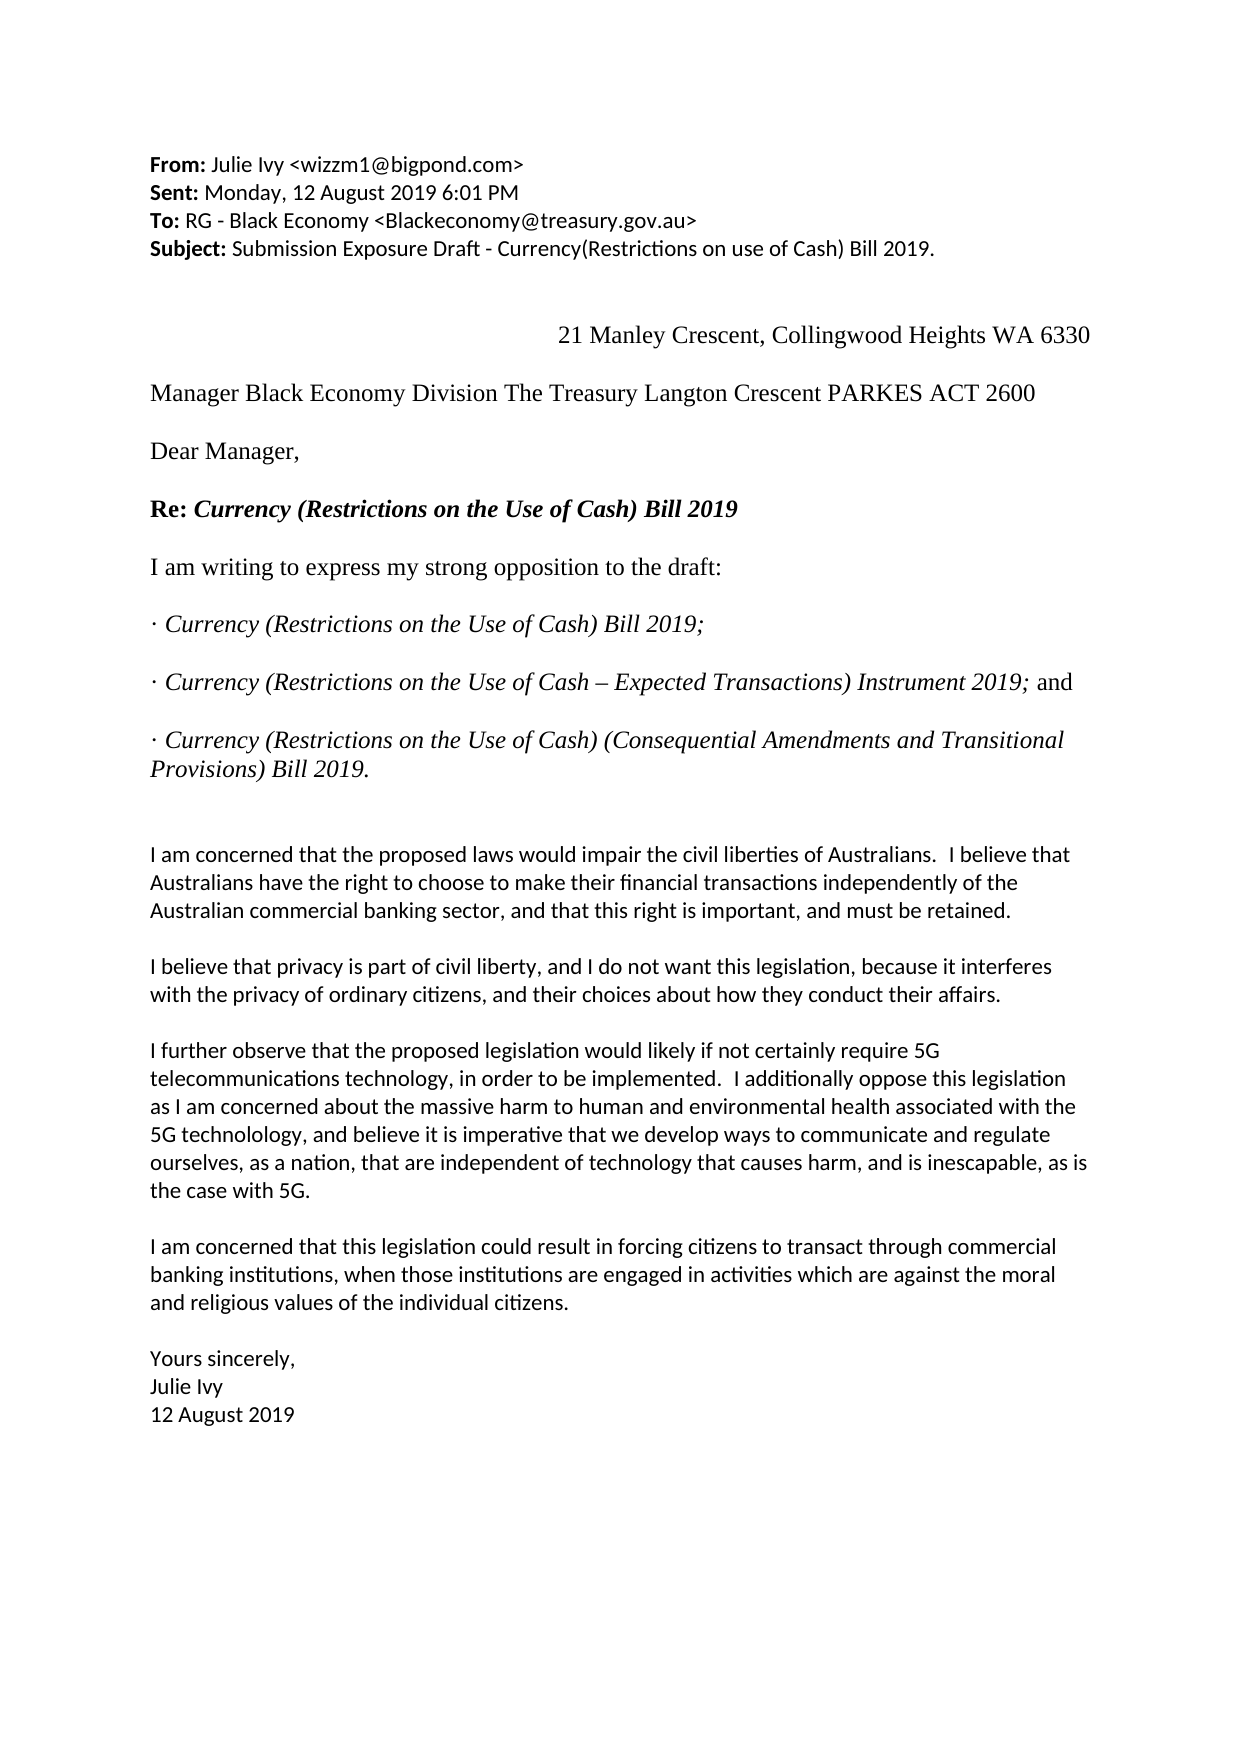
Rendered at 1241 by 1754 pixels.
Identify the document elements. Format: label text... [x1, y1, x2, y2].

text · Currency (Restrictions on the Use of Cash) Bill 2019; [150, 609, 1090, 638]
text I believe that privacy is part of civil liberty, and I do not want this legislation, because it interferes with the privacy of ordinary citizens, and their choices about how they conduct their affairs. [150, 952, 1090, 1008]
text Yours sincerely, [150, 1344, 1090, 1372]
text Julie Ivy [150, 1372, 1090, 1401]
text 12 August 2019 [150, 1401, 1090, 1428]
text I am concerned that this legislation could result in forcing citizens to transact through commercial banking institutions, when those institutions are engaged in activities which are against the moral and religious values of the individual citizens. [150, 1232, 1090, 1316]
text Manager Black Economy Division The Treasury Langton Crescent PARKES ACT 2600 [150, 378, 1090, 407]
text · Currency (Restrictions on the Use of Cash – Expected Transactions) Instrument 2019; and [150, 667, 1090, 696]
text I am writing to express my strong opposition to the draft: [150, 552, 1090, 580]
text 21 Manley Crescent, Collingwood Heights WA 6330 [150, 320, 1090, 349]
text I further observe that the proposed legislation would likely if not certainly require 5G telecommunications technology, in order to be implemented. I additionally oppose this legislation as I am concerned about the massive harm to human and environmental health associated with the 5G technolology, and believe it is imperative that we develop ways to communicate and regulate ourselves, as a nation, that are independent of technology that causes harm, and is inescapable, as is the case with 5G. [150, 1036, 1090, 1204]
text Dear Manager, [150, 436, 1090, 464]
text · Currency (Restrictions on the Use of Cash) (Consequential Amendments and Transitional Provisions) Bill 2019. [150, 725, 1090, 783]
text From: Julie Ivy <wizzm1@bigpond.com> Sent: Monday, 12 August 2019 6:01 PM To: RG - Black Economy <Blackeconomy@treasury.gov.au> Subject: Submission Exposure Draft - Currency(Restrictions on use of Cash) Bill 2019. [150, 150, 1090, 262]
text I am concerned that the proposed laws would impair the civil liberties of Australians. I believe that Australians have the right to choose to make their financial transactions independently of the Australian commercial banking sector, and that this right is important, and must be retained. [150, 840, 1090, 924]
text Re: Currency (Restrictions on the Use of Cash) Bill 2019 [150, 494, 1090, 522]
